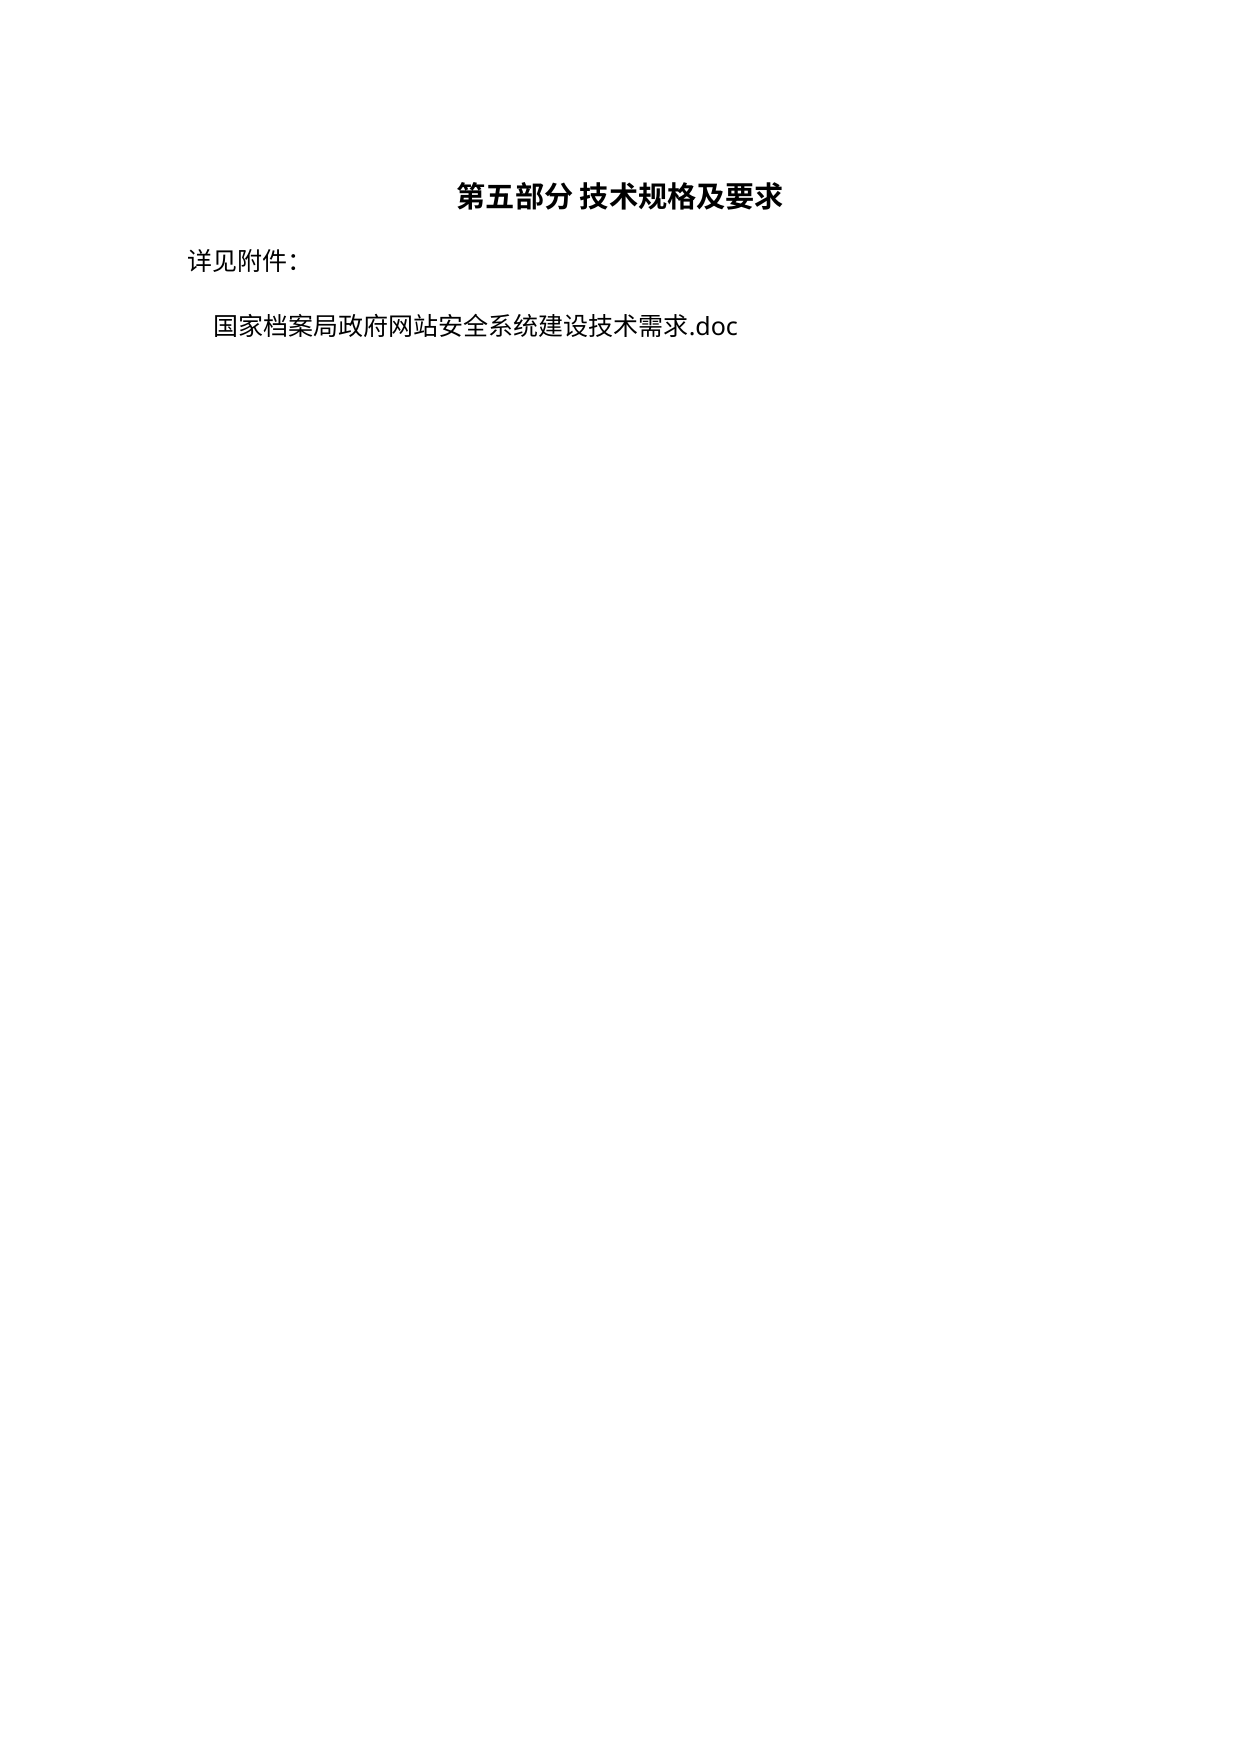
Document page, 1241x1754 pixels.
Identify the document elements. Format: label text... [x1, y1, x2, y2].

text 第五部分 技术规格及要求 [187, 162, 1053, 227]
text 详见附件： [187, 227, 1053, 292]
text 国家档案局政府网站安全系统建设技术需求.doc [187, 292, 1053, 357]
